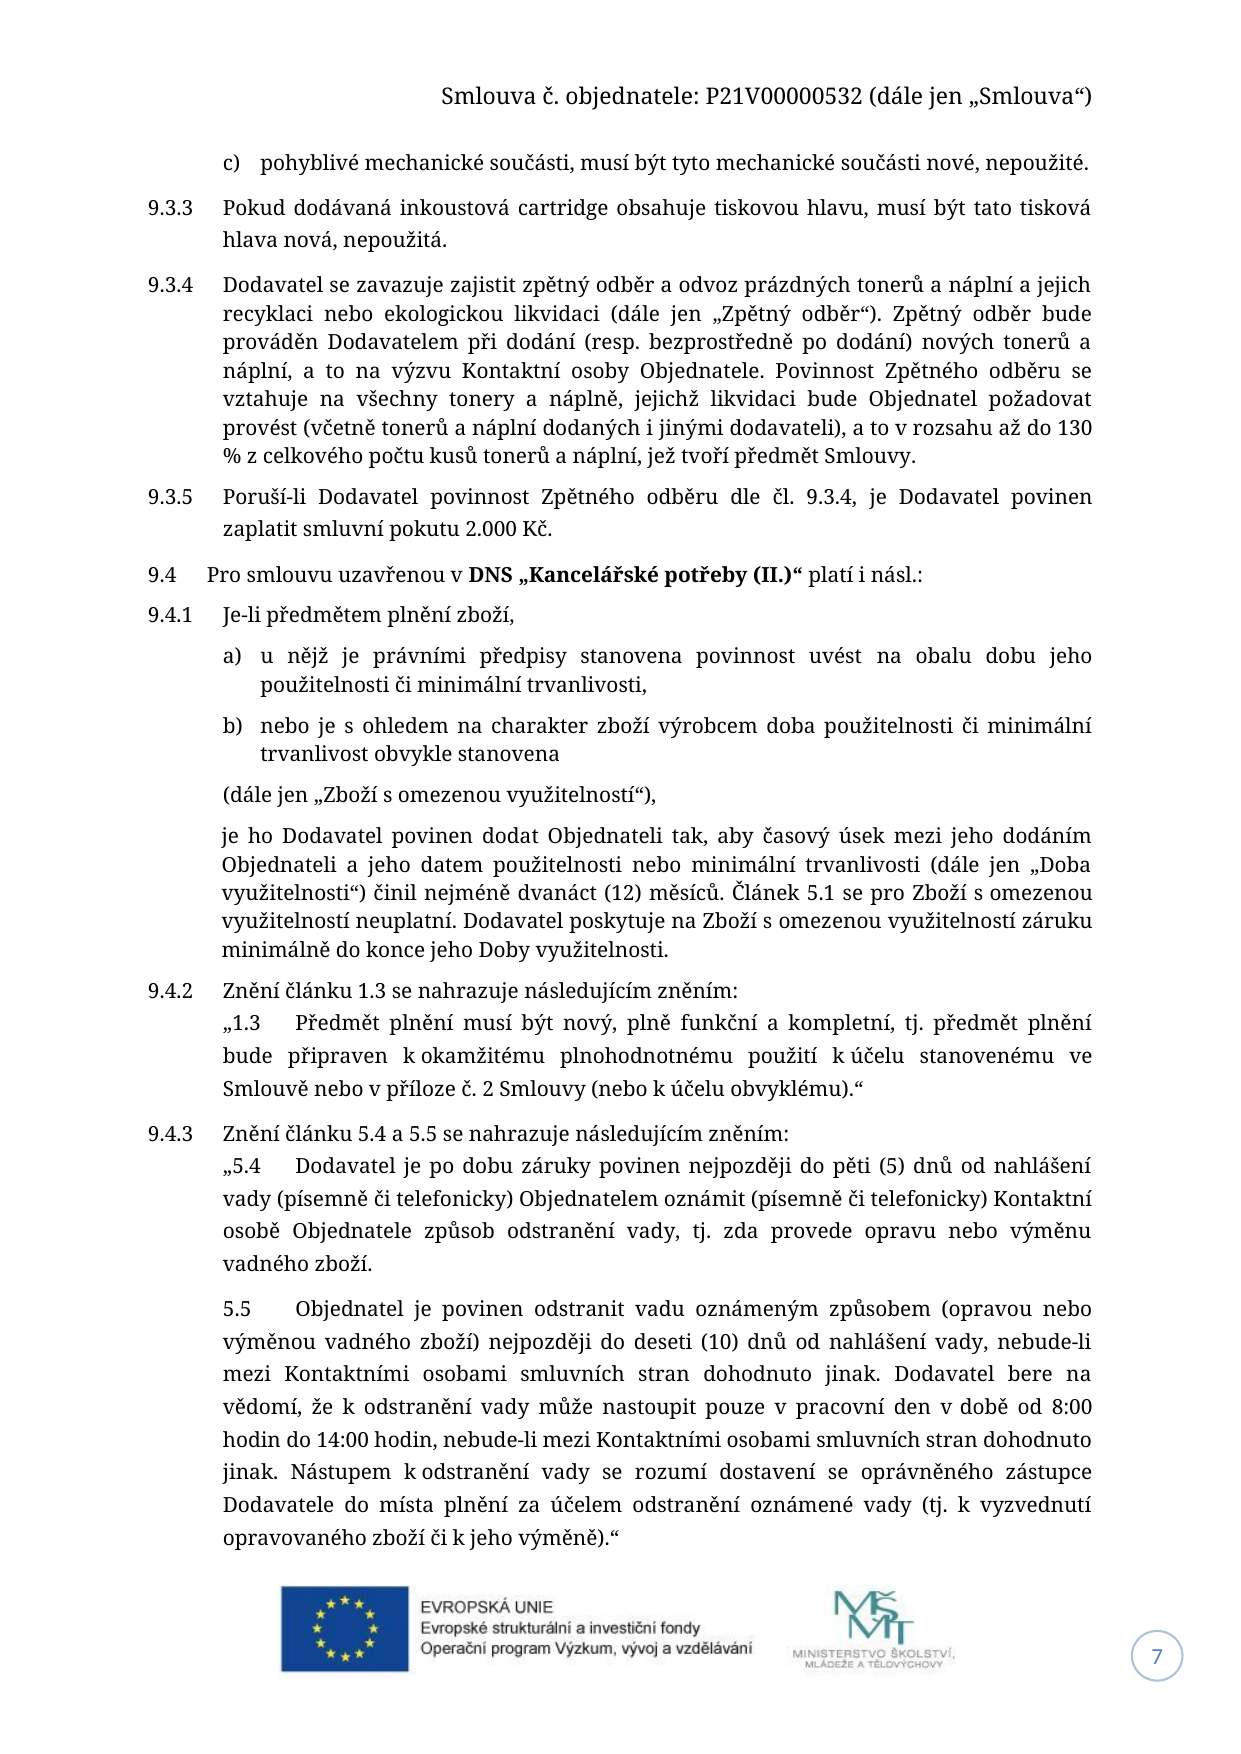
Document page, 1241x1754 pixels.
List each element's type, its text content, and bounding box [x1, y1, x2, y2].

list Znění článku 5.4 a 5.5 se nahrazuje následujícím zněním: [148, 1119, 1093, 1147]
text (dále jen „Zboží s omezenou využitelností“), [223, 780, 1093, 809]
list Je-li předmětem plnění zboží, [148, 601, 1093, 629]
list pohyblivé mechanické součásti, musí být tyto mechanické součásti nové, nepoužité. [223, 148, 1093, 176]
list Poruší-li Dodavatel povinnost Zpětného odběru dle čl. 9.3.4, je Dodavatel povinen zaplatit smluvní pokutu 2.000 Kč. [148, 482, 1093, 543]
text je ho Dodavatel povinen dodat Objednateli tak, aby časový úsek mezi jeho dodáním Objednateli a jeho datem použitelnosti nebo minimální trvanlivosti (dále jen „Doba využitelnosti“) činil nejméně dvanáct (12) měsíců. Článek 5.1 se pro Zboží s omezenou využitelností neuplatní. Dodavatel poskytuje na Zboží s omezenou využitelností záruku minimálně do konce jeho Doby využitelnosti. [221, 821, 1093, 963]
list 5.5 Objednatel je povinen odstranit vadu oznámeným způsobem (opravou nebo výměnou vadného zboží) nejpozději do deseti (10) dnů od nahlášení vady, nebude-li mezi Kontaktními osobami smluvních stran dohodnuto jinak. Dodavatel bere na vědomí, že k odstranění vady může nastoupit pouze v pracovní den v době od 8:00 hodin do 14:00 hodin, nebude-li mezi Kontaktními osobami smluvních stran dohodnuto jinak. Nástupem k odstranění vady se rozumí dostavení se oprávněného zástupce Dodavatele do místa plnění za účelem odstranění oznámené vady (tj. k vyzvednutí opravovaného zboží či k jeho výměně).“ [223, 1294, 1093, 1551]
list Znění článku 1.3 se nahrazuje následujícím zněním: [148, 976, 1093, 1004]
list Pro smlouvu uzavřenou v DNS „Kancelářské potřeby (II.)“ platí i násl.: [148, 560, 1093, 588]
list „5.4 Dodavatel je po dobu záruky povinen nejpozději do pěti (5) dnů od nahlášení vady (písemně či telefonicky) Objednatelem oznámit (písemně či telefonicky) Kontaktní osobě Objednatele způsob odstranění vady, tj. zda provede opravu nebo výměnu vadného zboží. [223, 1151, 1093, 1278]
list Dodavatel se zavazuje zajistit zpětný odběr a odvoz prázdných tonerů a náplní a jejich recyklaci nebo ekologickou likvidaci (dále jen „Zpětný odběr“). Zpětný odběr bude prováděn Dodavatelem při dodání (resp. bezprostředně po dodání) nových tonerů a náplní, a to na výzvu Kontaktní osoby Objednatele. Povinnost Zpětného odběru se vztahuje na všechny tonery a náplně, jejichž likvidaci bude Objednatel požadovat provést (včetně tonerů a náplní dodaných i jinými dodavateli), a to v rozsahu až do 130 % z celkového počtu kusů tonerů a náplní, jež tvoří předmět Smlouvy. [148, 270, 1093, 469]
list u nějž je právními předpisy stanovena povinnost uvést na obalu dobu jeho použitelnosti či minimální trvanlivosti, [223, 642, 1093, 698]
list „1.3 Předmět plnění musí být nový, plně funkční a kompletní, tj. předmět plnění bude připraven k okamžitému plnohodnotnému použití k účelu stanovenému ve Smlouvě nebo v příloze č. 2 Smlouvy (nebo k účelu obvyklému).“ [223, 1008, 1093, 1102]
list nebo je s ohledem na charakter zboží výrobcem doba použitelnosti či minimální trvanlivost obvykle stanovena [223, 711, 1093, 768]
picture [278, 1581, 962, 1678]
list Pokud dodávaná inkoustová cartridge obsahuje tiskovou hlavu, musí být tato tisková hlava nová, nepoužitá. [148, 193, 1093, 254]
